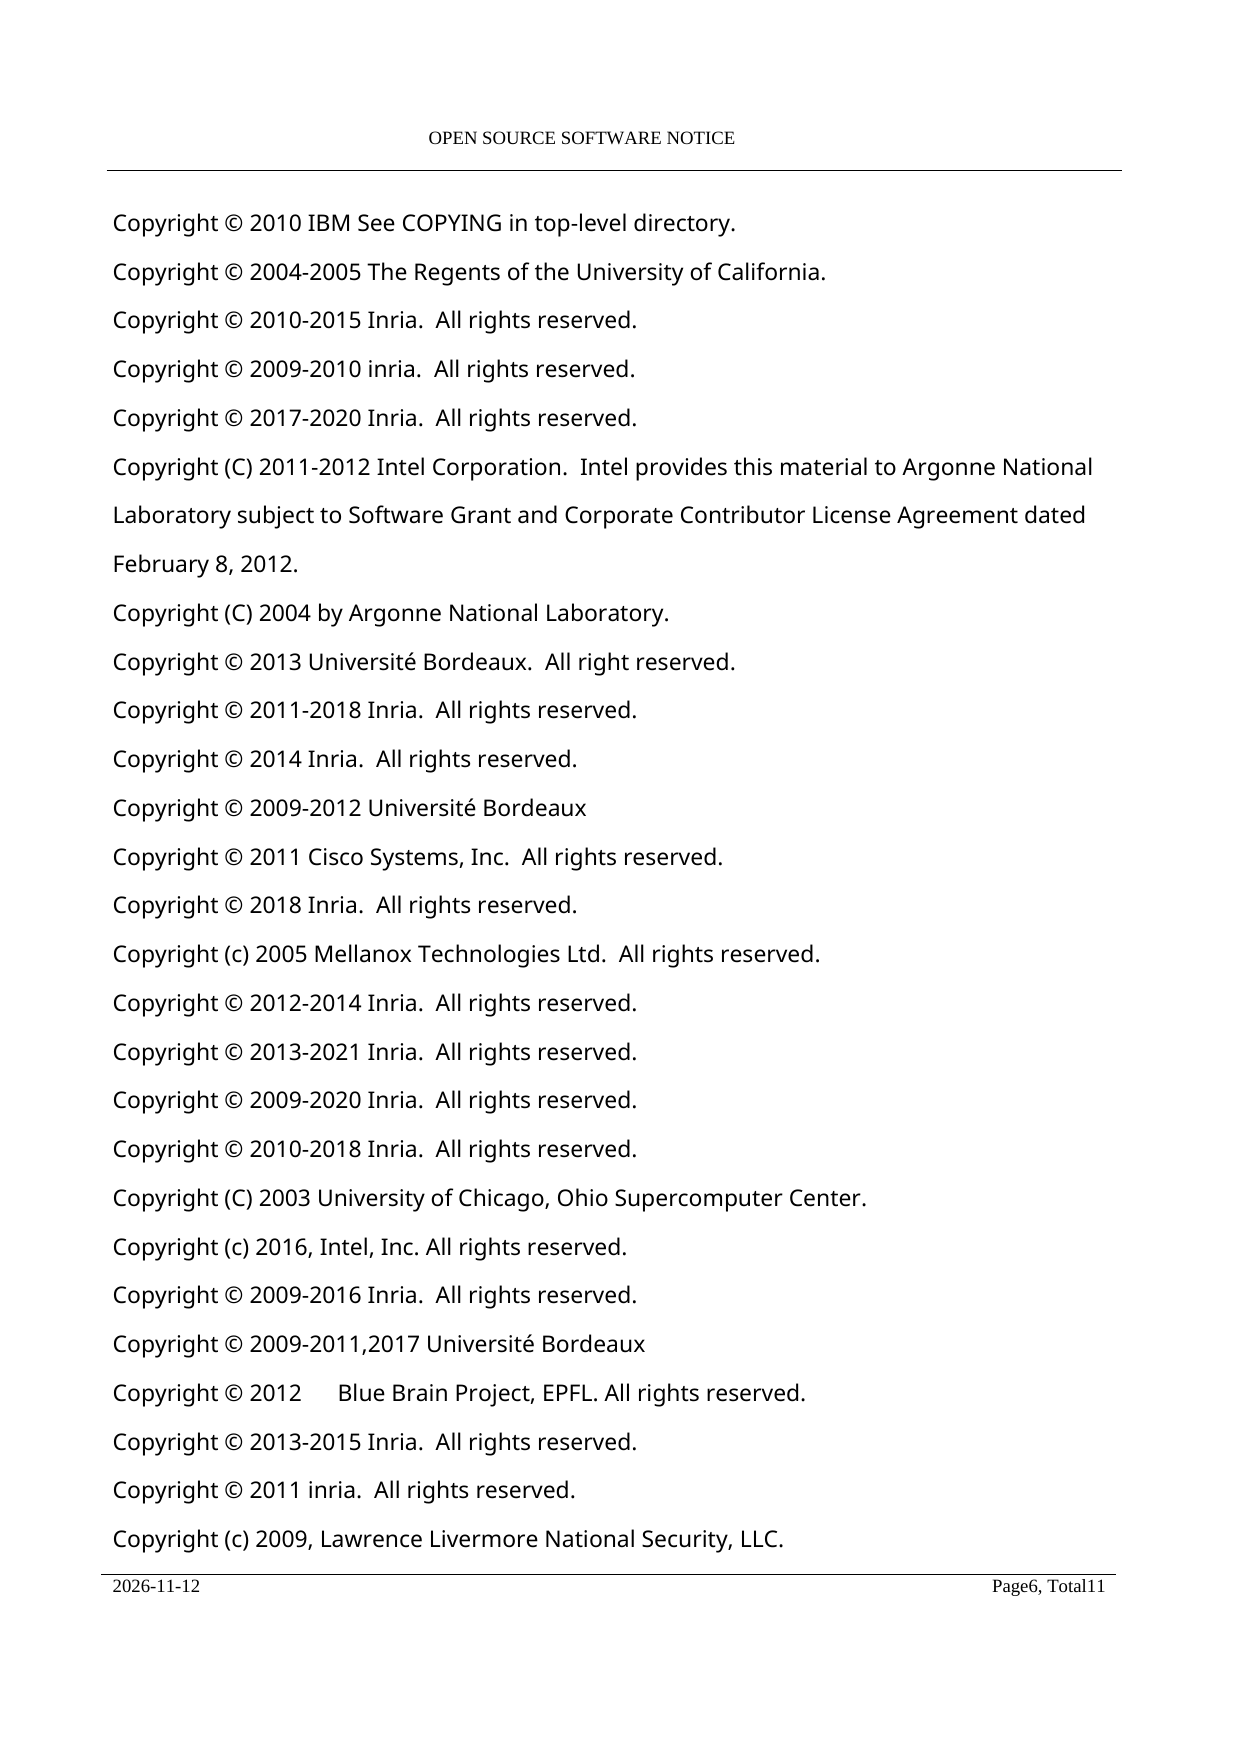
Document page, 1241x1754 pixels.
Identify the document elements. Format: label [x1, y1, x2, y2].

text [112, 206, 1128, 1555]
